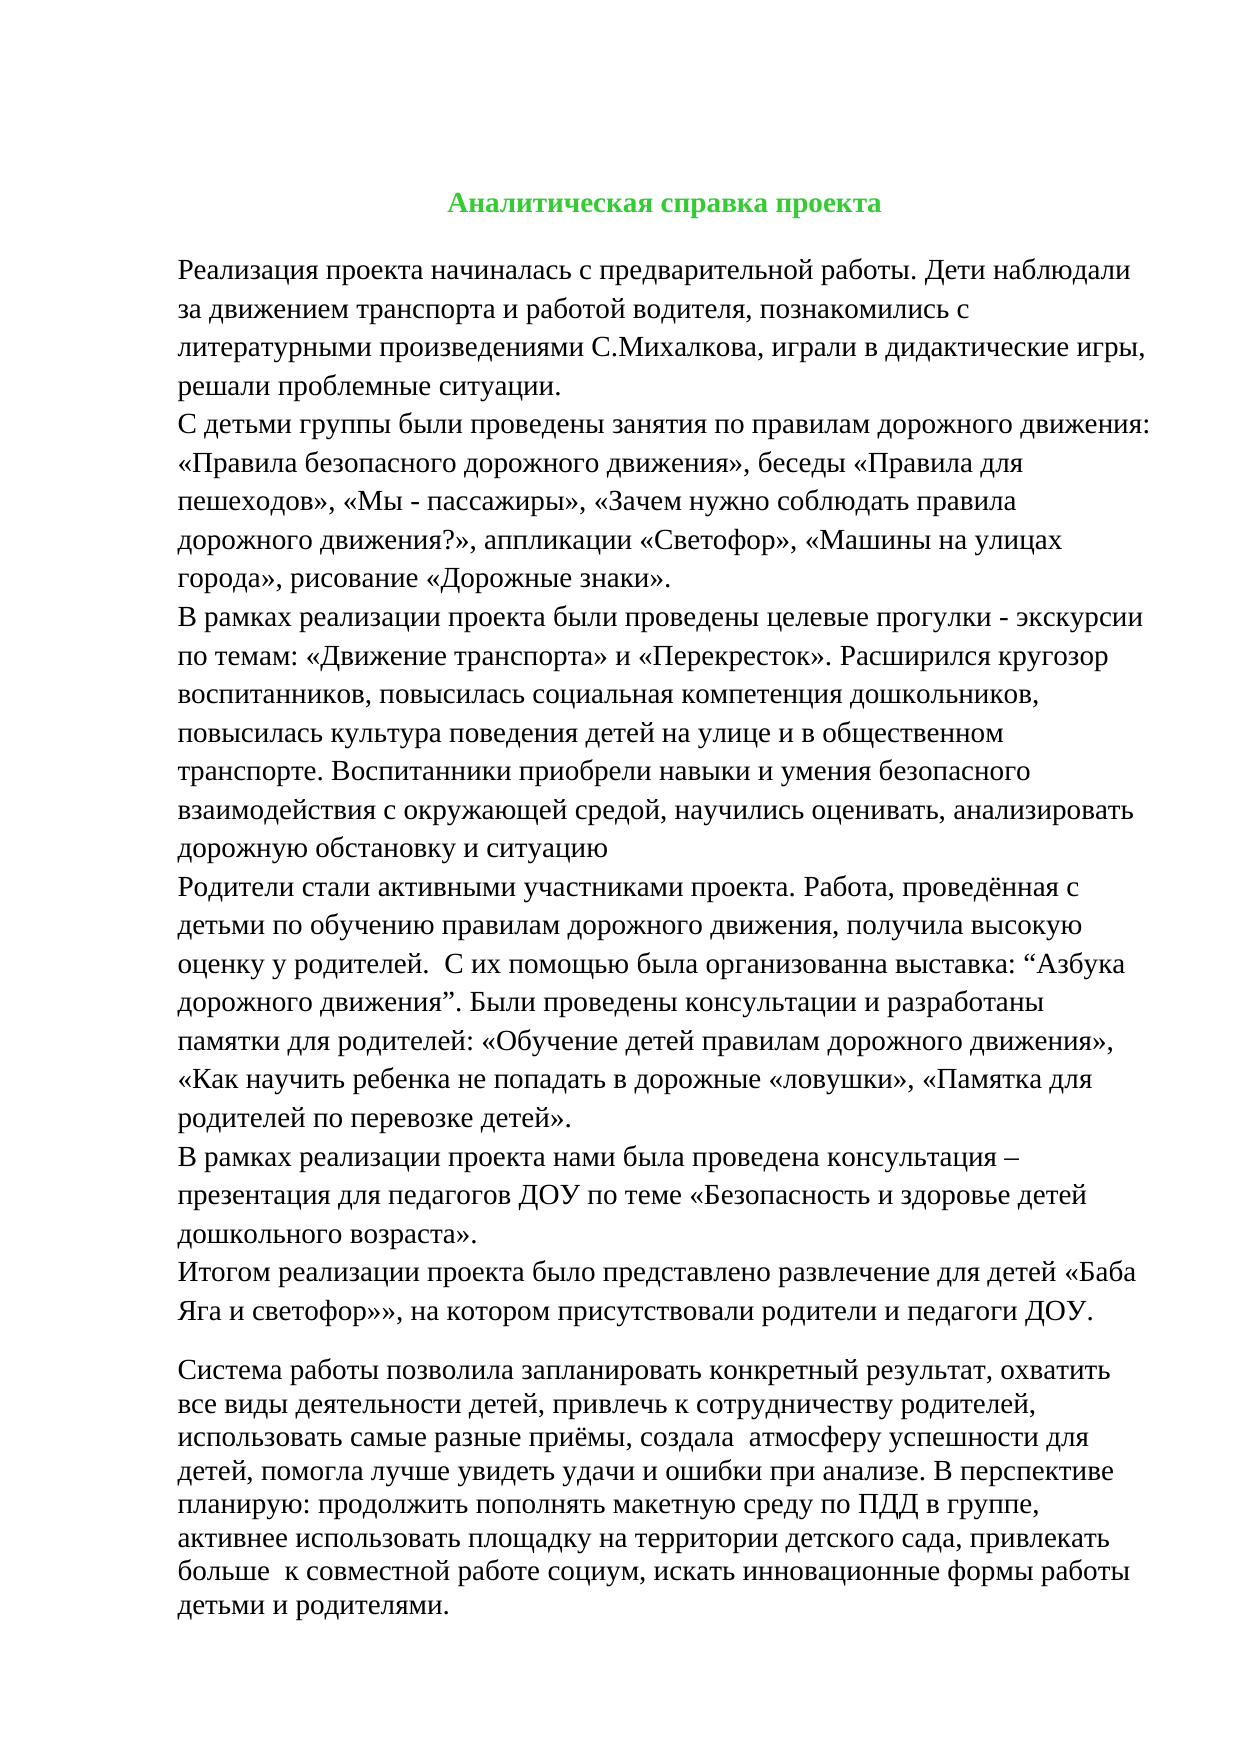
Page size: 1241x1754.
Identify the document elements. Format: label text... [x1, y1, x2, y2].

text Аналитическая справка проекта [177, 185, 1152, 219]
text Реализация проекта начиналась с предварительной работы. Дети наблюдали за движением транспорта и работой водителя, познакомились с литературными произведениями С.Михалкова, играли в дидактические игры, решали проблемные ситуации. С детьми группы были проведены занятия по правилам дорожного движения: «Правила безопасного дорожного движения», беседы «Правила для пешеходов», «Мы - пассажиры», «Зачем нужно соблюдать правила дорожного движения?», аппликации «Светофор», «Машины на улицах города», рисование «Дорожные знаки». В рамках реализации проекта были проведены целевые прогулки - экскурсии по темам: «Движение транспорта» и «Перекресток». Расширился кругозор воспитанников, повысилась социальная компетенция дошкольников, повысилась культура поведения детей на улице и в общественном транспорте. Воспитанники приобрели навыки и умения безопасного взаимодействия с окружающей средой, научились оценивать, анализировать дорожную обстановку и ситуацию Родители стали активными участниками проекта. Работа, проведённая с детьми по обучению правилам дорожного движения, получила высокую оценку у родителей. С их помощью была организованна выставка: “Азбука дорожного движения”. Были проведены консультации и разработаны памятки для родителей: «Обучение детей правилам дорожного движения», «Как научить ребенка не попадать в дорожные «ловушки», «Памятка для родителей по перевозке детей». В рамках реализации проекта нами была проведена консультация – презентация для педагогов ДОУ по теме «Безопасность и здоровье детей дошкольного возраста». Итогом реализации проекта было представлено развлечение для детей «Баба Яга и светофор»», на котором присутствовали родители и педагоги ДОУ. [177, 252, 1152, 1326]
text Система работы позволила запланировать конкретный результат, охватить все виды деятельности детей, привлечь к сотрудничеству родителей, использовать самые разные приёмы, создала атмосферу успешности для детей, помогла лучше увидеть удачи и ошибки при анализе. В перспективе планирую: продолжить пополнять макетную среду по ПДД в группе, активнее использовать площадку на территории детского сада, привлекать больше к совместной работе социум, искать инновационные формы работы детьми и родителями. [177, 1352, 1152, 1621]
